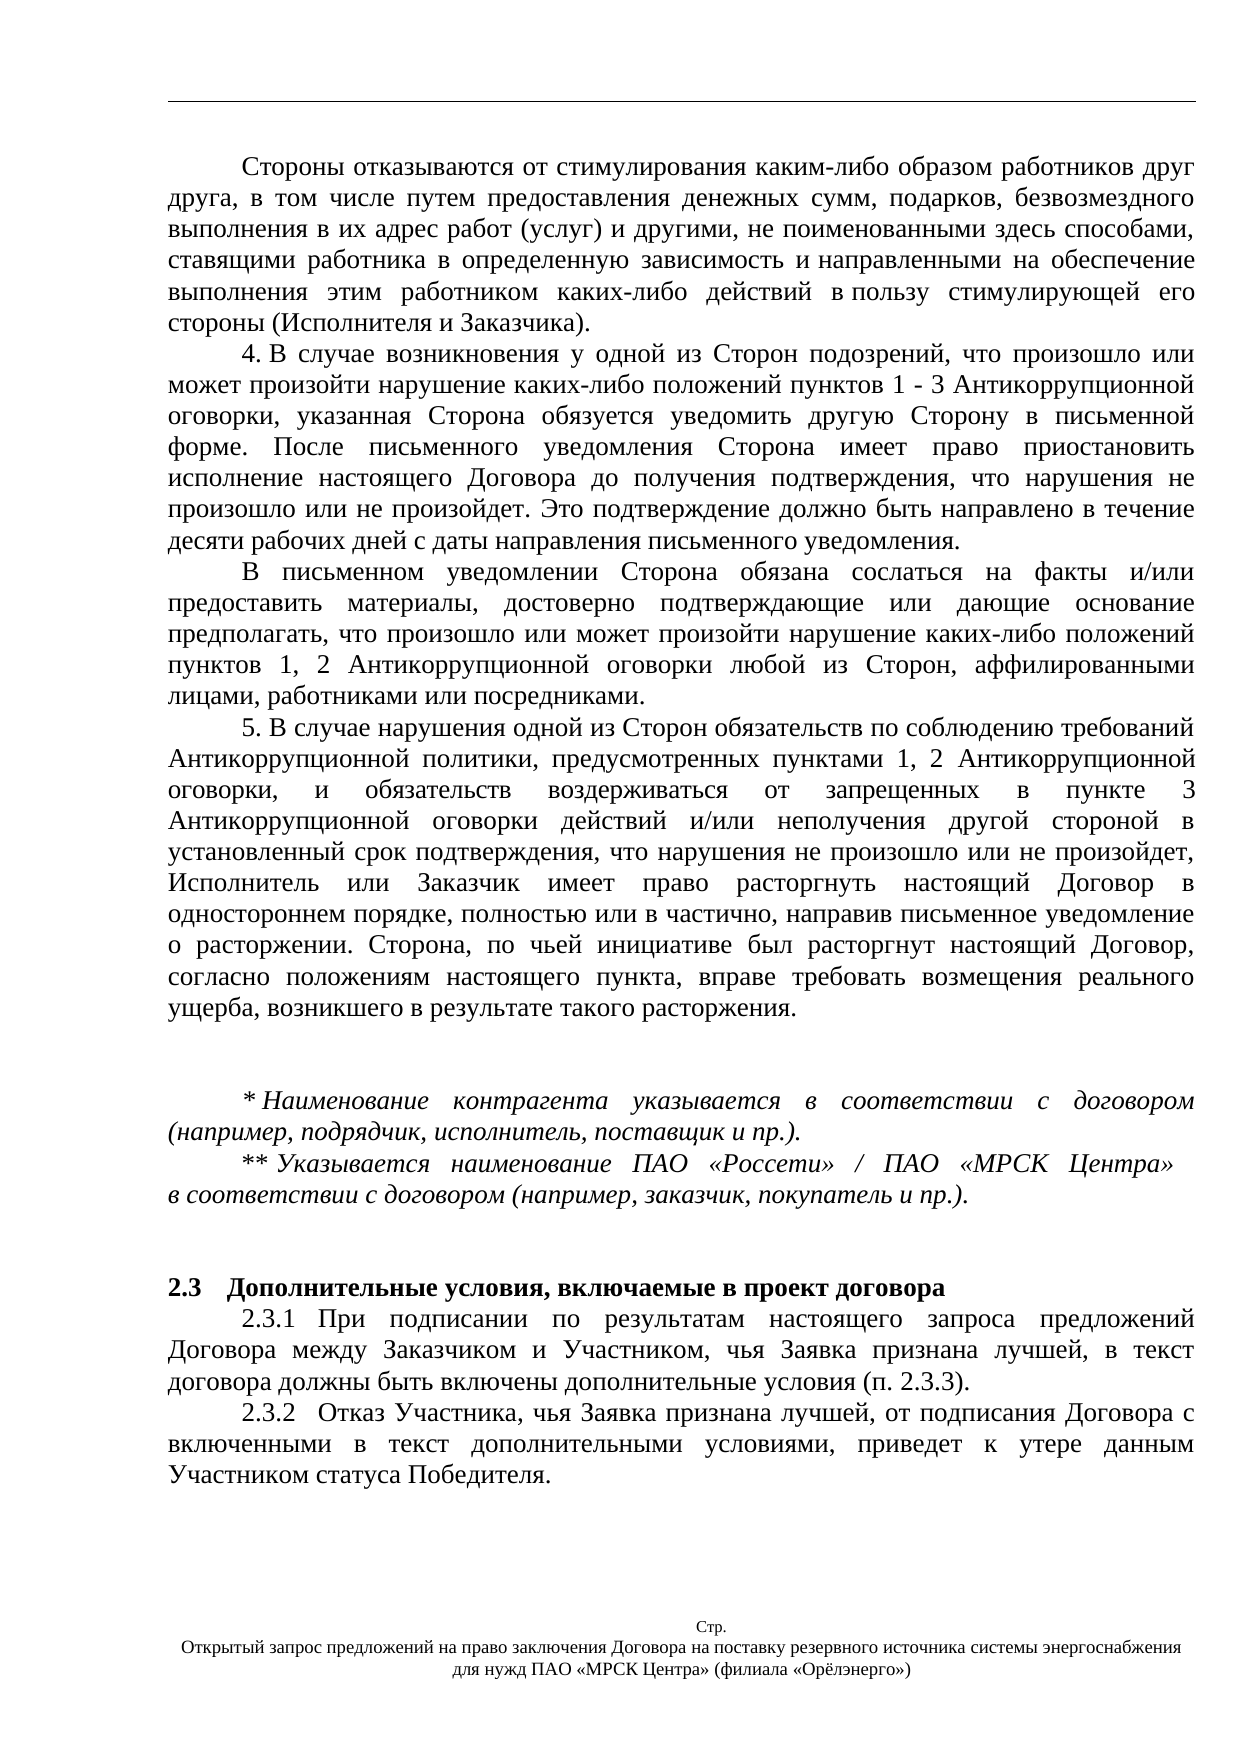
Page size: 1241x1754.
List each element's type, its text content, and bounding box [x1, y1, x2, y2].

subtitle Отказ Участника, чья Заявка признана лучшей, от подписания Договора с включенными в текст дополнительными условиями, приведет к утере данным Участником статуса Победителя. [168, 1396, 1196, 1489]
subtitle При подписании по результатам настоящего запроса предложений Договора между Заказчиком и Участником, чья Заявка признана лучшей, в текст договора должны быть включены дополнительные условия (п. 2.3.3). [168, 1302, 1196, 1396]
text 5. В случае нарушения одной из Сторон обязательств по соблюдению требований Антикоррупционной политики, предусмотренных пунктами 1, 2 Антикоррупционной оговорки, и обязательств воздерживаться от запрещенных в пункте 3 Антикоррупционной оговорки действий и/или неполучения другой стороной в установленный срок подтверждения, что нарушения не произошло или не произойдет, Исполнитель или Заказчик имеет право расторгнуть настоящий Договор в одностороннем порядке, полностью или в частично, направив письменное уведомление о расторжении. Сторона, по чьей инициативе был расторгнут настоящий Договор, согласно положениям настоящего пункта, вправе требовать возмещения реального ущерба, возникшего в результате такого расторжения. [168, 711, 1196, 1022]
subtitle Дополнительные условия, включаемые в проект договора [168, 1271, 1196, 1302]
text Стороны отказываются от стимулирования каким-либо образом работников друг друга, в том числе путем предоставления денежных сумм, подарков, безвозмездного выполнения в их адрес работ (услуг) и другими, не поименованными здесь способами, ставящими работника в определенную зависимость и направленными на обеспечение выполнения этим работником каких-либо действий в пользу стимулирующей его стороны (Исполнителя и Заказчика). [168, 150, 1196, 337]
text ** Указывается наименование ПАО «Россети» / ПАО «МРСК Центра» в соответствии с договором (например, заказчик, покупатель и пр.). [168, 1147, 1196, 1209]
text 4. В случае возникновения у одной из Сторон подозрений, что произошло или может произойти нарушение каких-либо положений пунктов 1 - 3 Антикоррупционной оговорки, указанная Сторона обязуется уведомить другую Сторону в письменной форме. После письменного уведомления Сторона имеет право приостановить исполнение настоящего Договора до получения подтверждения, что нарушения не произошло или не произойдет. Это подтверждение должно быть направлено в течение десяти рабочих дней с даты направления письменного уведомления. [168, 337, 1196, 555]
text * Наименование контрагента указывается в соответствии с договором (например, подрядчик, исполнитель, поставщик и пр.). [168, 1084, 1196, 1147]
text В письменном уведомлении Сторона обязана сослаться на факты и/или предоставить материалы, достоверно подтверждающие или дающие основание предполагать, что произошло или может произойти нарушение каких-либо положений пунктов 1, 2 Антикоррупционной оговорки любой из Сторон, аффилированными лицами, работниками или посредниками. [168, 555, 1196, 711]
